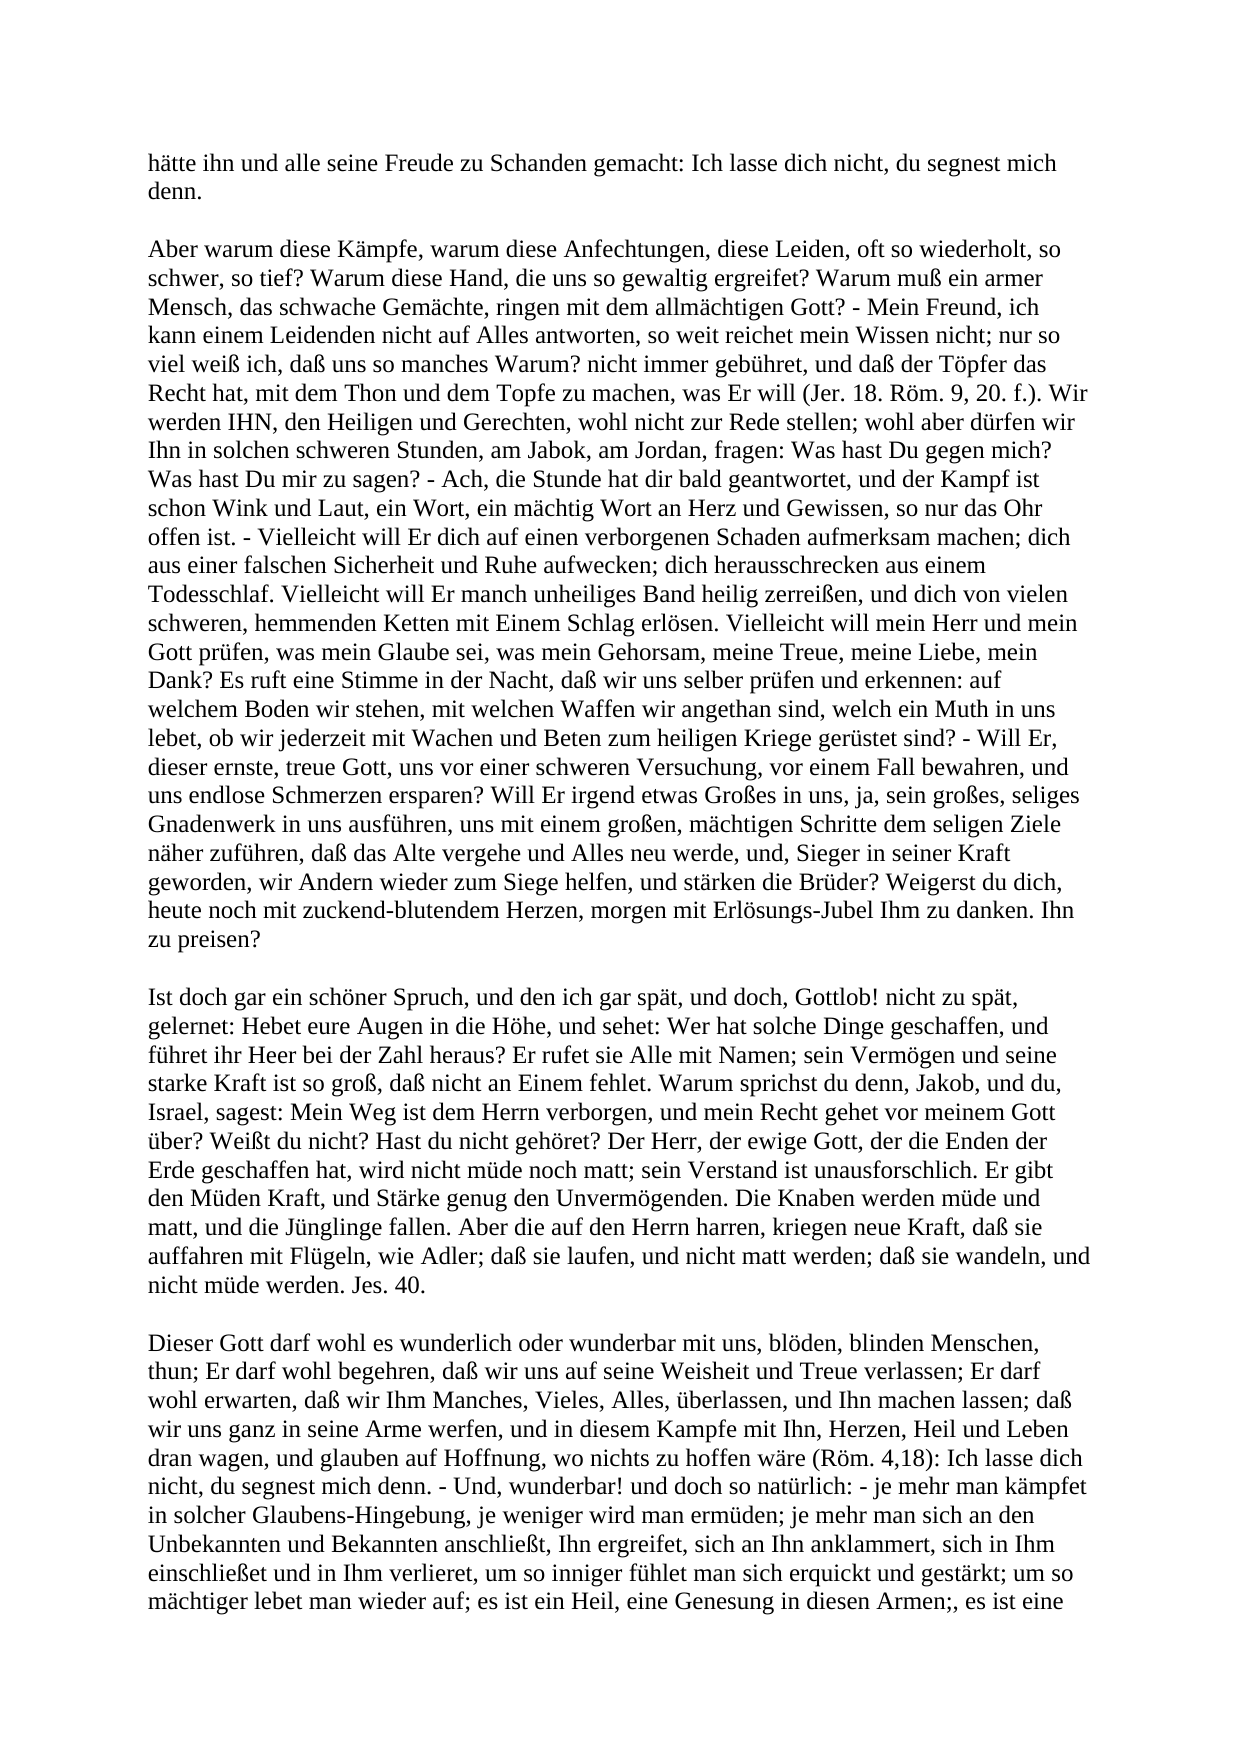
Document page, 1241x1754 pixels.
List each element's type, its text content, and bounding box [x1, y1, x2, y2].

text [148, 1328, 1093, 1615]
text Ist doch gar ein schöner Spruch, und den ich gar spät, und doch, Gottlob! nicht zu spät, gelernet: Hebet eure Augen in die Höhe, und sehet: Wer hat solche Dinge geschaffen, und führet ihr Heer bei der Zahl heraus? Er rufet sie Alle mit Namen; sein Vermögen und seine starke Kraft ist so groß, daß nicht an Einem fehlet. Warum sprichst du denn, Jakob, und du, Israel, sagest: Mein Weg ist dem Herrn verborgen, und mein Recht gehet vor meinem Gott über? Weißt du nicht? Hast du nicht gehöret? Der Herr, der ewige Gott, der die Enden der Erde geschaffen hat, wird nicht müde noch matt; sein Verstand ist unausforschlich. Er gibt den Müden Kraft, und Stärke genug den Unvermögenden. Die Knaben werden müde und matt, und die Jünglinge fallen. Aber die auf den Herrn harren, kriegen neue Kraft, daß sie auffahren mit Flügeln, wie Adler; daß sie laufen, und nicht matt werden; daß sie wandeln, und nicht müde werden. Jes. 40. [148, 982, 1093, 1298]
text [148, 148, 1093, 205]
text Aber warum diese Kämpfe, warum diese Anfechtungen, diese Leiden, oft so wiederholt, so schwer, so tief? Warum diese Hand, die uns so gewaltig ergreifet? Warum muß ein armer Mensch, das schwache Gemächte, ringen mit dem allmächtigen Gott? - Mein Freund, ich kann einem Leidenden nicht auf Alles antworten, so weit reichet mein Wissen nicht; nur so viel weiß ich, daß uns so manches Warum? nicht immer gebühret, und daß der Töpfer das Recht hat, mit dem Thon und dem Topfe zu machen, was Er will (Jer. 18. Röm. 9, 20. f.). Wir werden IHN, den Heiligen und Gerechten, wohl nicht zur Rede stellen; wohl aber dürfen wir Ihn in solchen schweren Stunden, am Jabok, am Jordan, fragen: Was hast Du gegen mich? Was hast Du mir zu sagen? - Ach, die Stunde hat dir bald geantwortet, und der Kampf ist schon Wink und Laut, ein Wort, ein mächtig Wort an Herz und Gewissen, so nur das Ohr offen ist. - Vielleicht will Er dich auf einen verborgenen Schaden aufmerksam machen; dich aus einer falschen Sicherheit und Ruhe aufwecken; dich herausschrecken aus einem Todesschlaf. Vielleicht will Er manch unheiliges Band heilig zerreißen, und dich von vielen schweren, hemmenden Ketten mit Einem Schlag erlösen. Vielleicht will mein Herr und mein Gott prüfen, was mein Glaube sei, was mein Gehorsam, meine Treue, meine Liebe, mein Dank? Es ruft eine Stimme in der Nacht, daß wir uns selber prüfen und erkennen: auf welchem Boden wir stehen, mit welchen Waffen wir angethan sind, welch ein Muth in uns lebet, ob wir jederzeit mit Wachen und Beten zum heiligen Kriege gerüstet sind? - Will Er, dieser ernste, treue Gott, uns vor einer schweren Versuchung, vor einem Fall bewahren, und uns endlose Schmerzen ersparen? Will Er irgend etwas Großes in uns, ja, sein großes, seliges Gnadenwerk in uns ausführen, uns mit einem großen, mächtigen Schritte dem seligen Ziele näher zuführen, daß das Alte vergehe und Alles neu werde, und, Sieger in seiner Kraft geworden, wir Andern wieder zum Siege helfen, und stärken die Brüder? Weigerst du dich, heute noch mit zuckend-blutendem Herzen, morgen mit Erlösungs-Jubel Ihm zu danken. Ihn zu preisen? [148, 234, 1093, 953]
